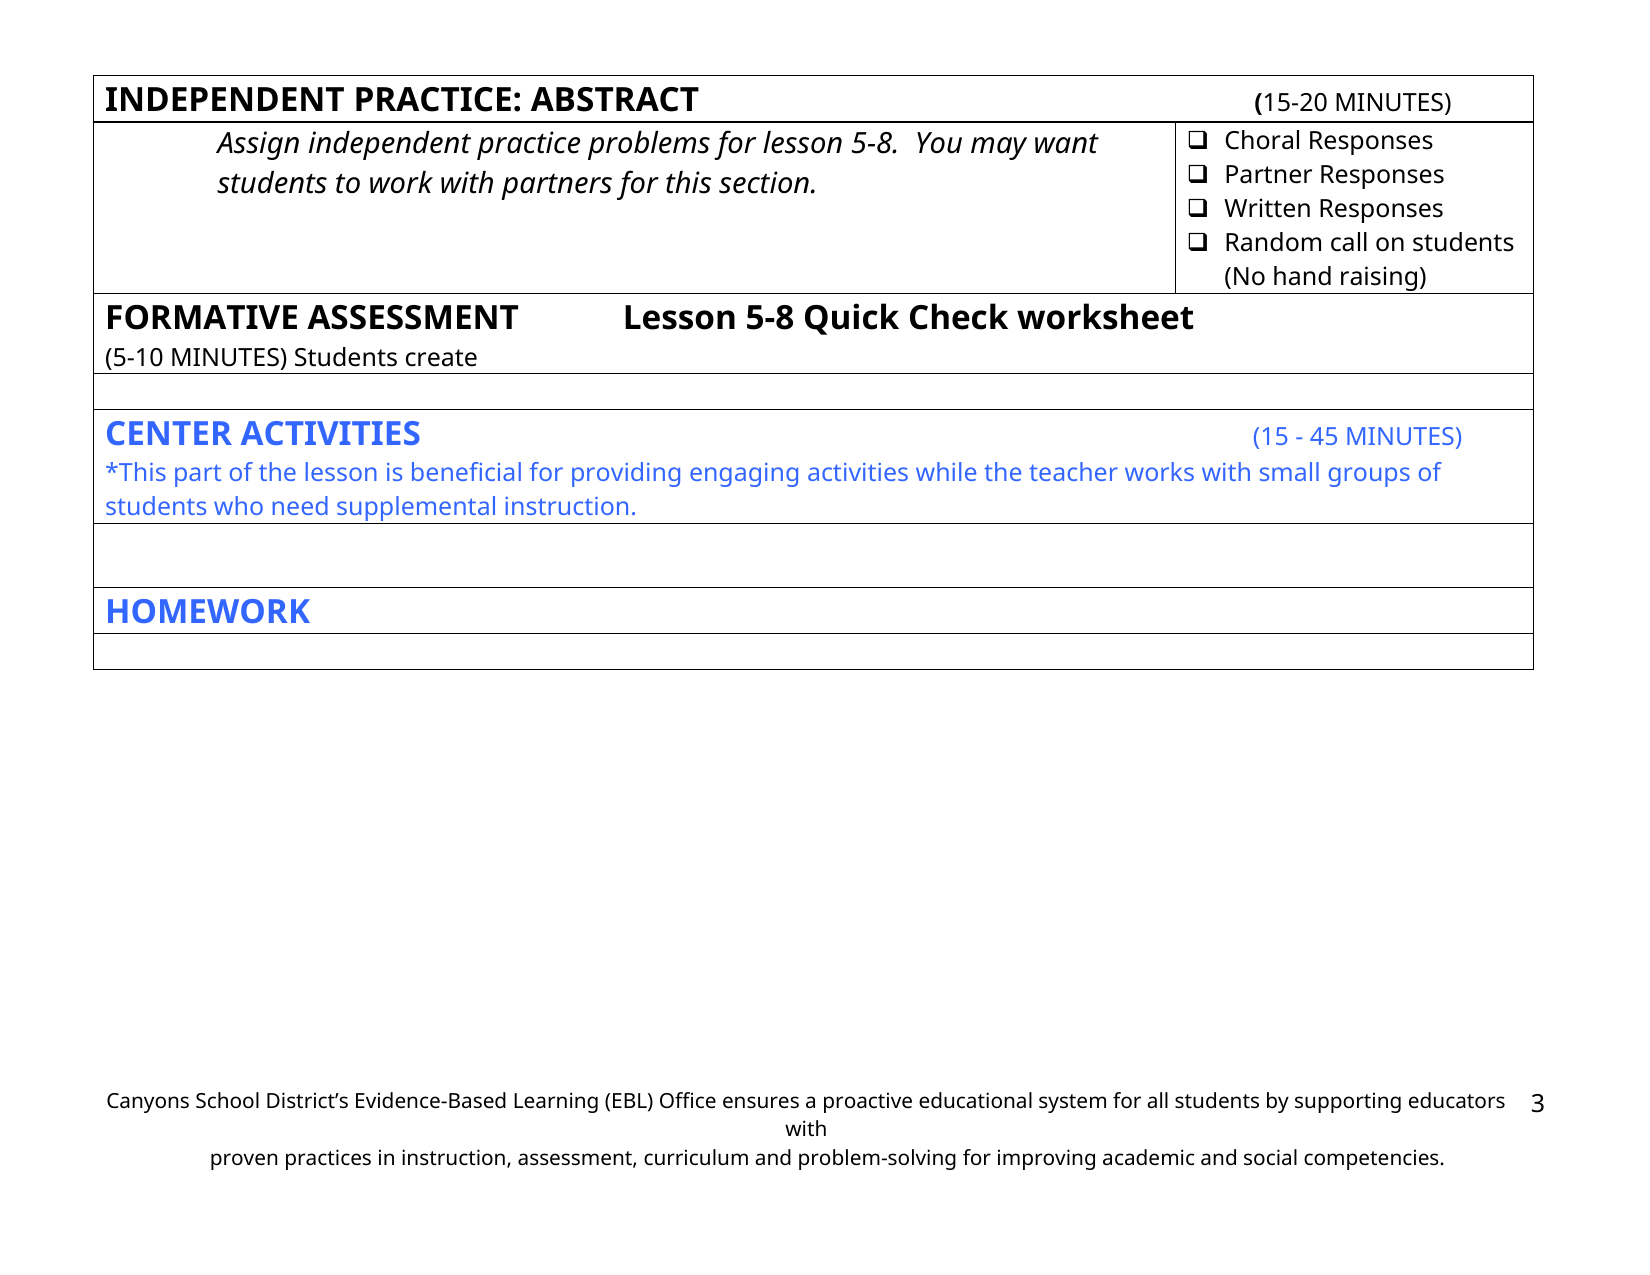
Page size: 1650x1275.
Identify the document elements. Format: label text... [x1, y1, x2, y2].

table_cell Assign independent practice problems for lesson 5-8. You may want students to work with partners for this section. [94, 123, 1175, 293]
table_cell [94, 524, 1533, 587]
table_cell CENTER ACTIVITIES (15 - 45 MINUTES) *This part of the lesson is beneficial for providing engaging activities while the teacher works with small groups of students who need supplemental instruction. [94, 410, 1533, 523]
table_cell INDEPENDENT PRACTICE: ABSTRACT (15-20 MINUTES) [94, 76, 1533, 121]
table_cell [1176, 123, 1533, 293]
table_cell [94, 374, 1533, 408]
table_cell [94, 634, 1533, 668]
table_cell HOMEWORK [94, 588, 1533, 633]
table_cell FORMATIVE ASSESSMENT Lesson 5-8 Quick Check worksheet (5-10 MINUTES) Students create [94, 294, 1533, 373]
